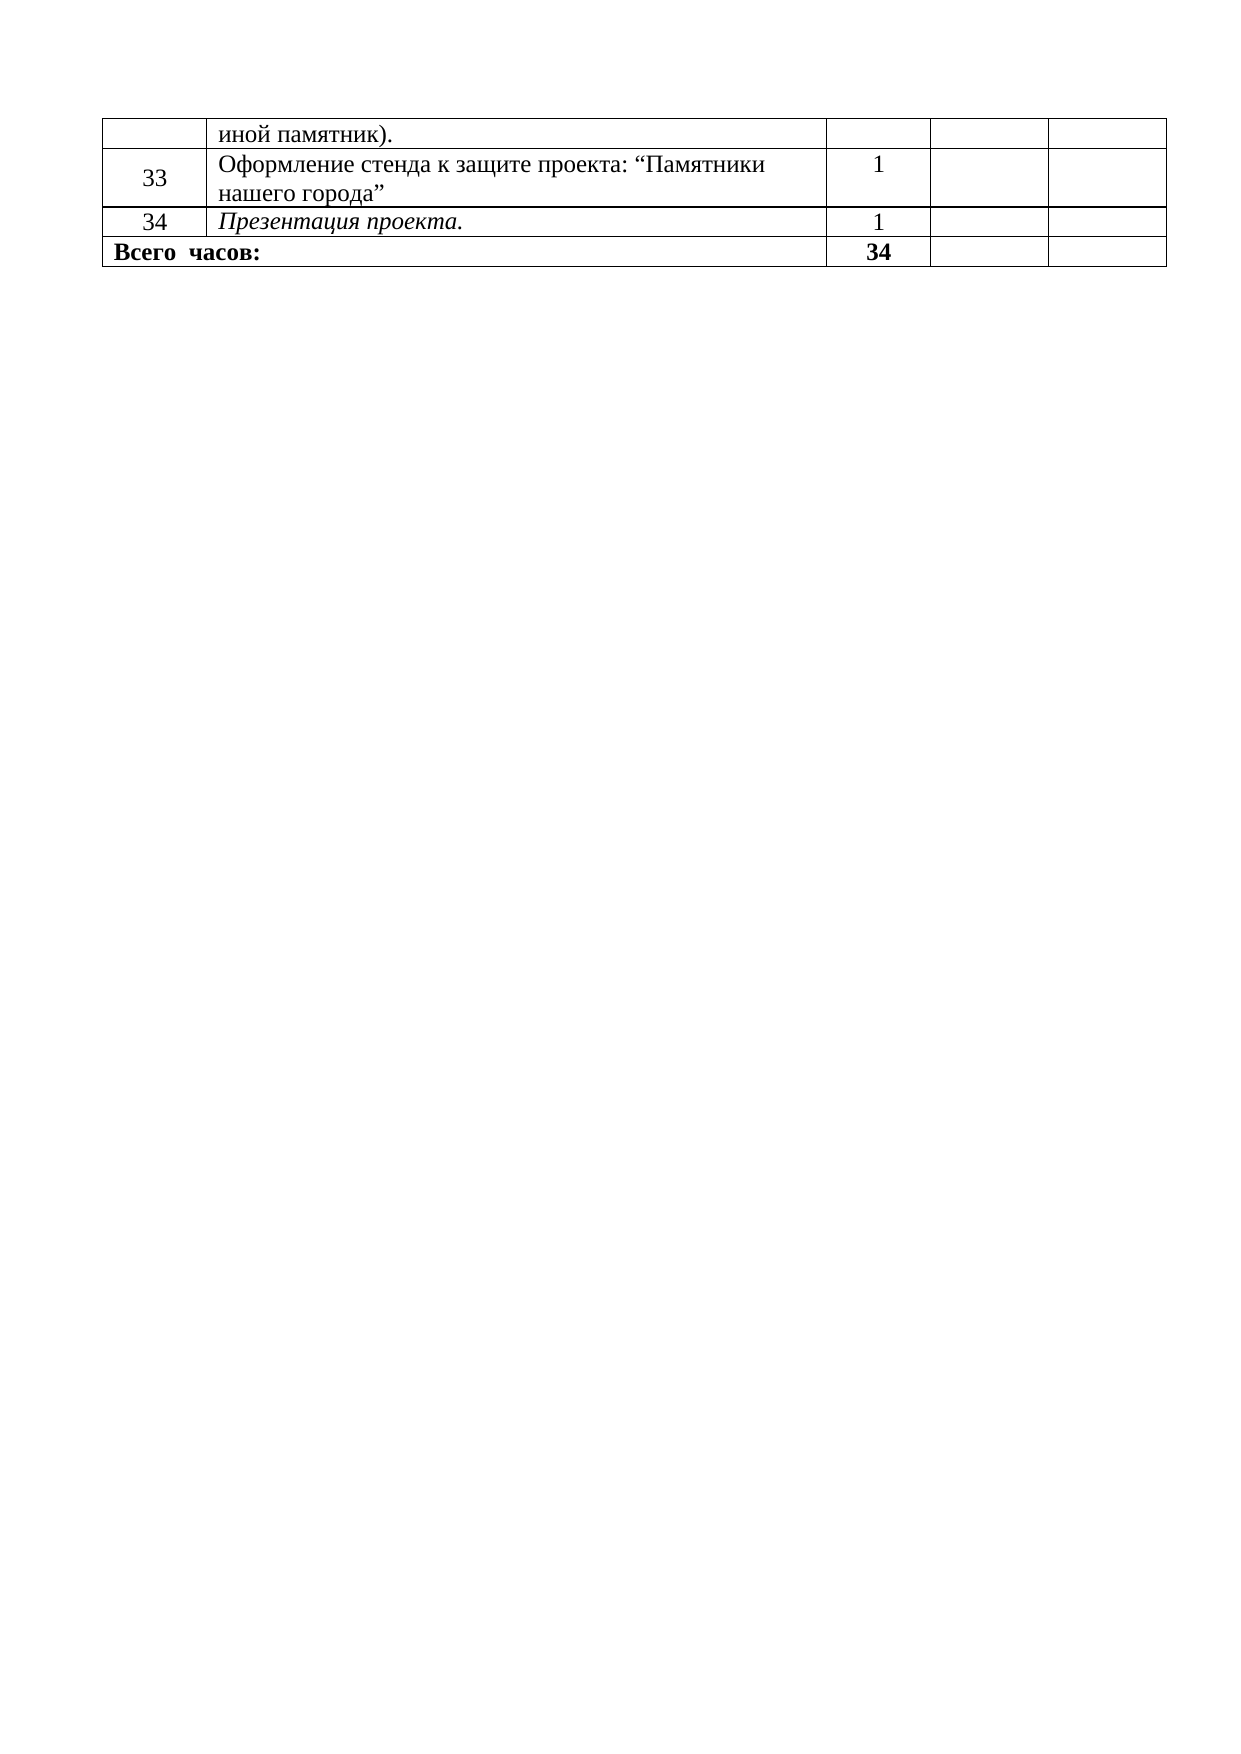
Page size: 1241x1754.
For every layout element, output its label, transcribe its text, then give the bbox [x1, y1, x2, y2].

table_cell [207, 119, 826, 148]
table_cell Презентация проекта. [207, 208, 826, 236]
table_cell [931, 149, 1048, 206]
table_cell 1 [827, 208, 930, 236]
table_cell [931, 119, 1048, 148]
table_cell 34 [103, 208, 206, 236]
table_cell [931, 237, 1048, 266]
table_cell 32 [103, 119, 206, 148]
table_cell [1049, 237, 1166, 266]
table_cell 1 [827, 119, 930, 148]
table_cell 1 [827, 149, 930, 206]
table_cell 33 [103, 149, 206, 206]
table_cell [931, 208, 1048, 236]
table_cell [1049, 208, 1166, 236]
table_cell Всего часов: [103, 237, 826, 266]
table_cell [1049, 149, 1166, 206]
table_cell [1049, 119, 1166, 148]
table_cell 34 [827, 237, 930, 266]
table_cell Оформление стенда к защите проекта: “Памятники нашего города” [207, 149, 826, 206]
